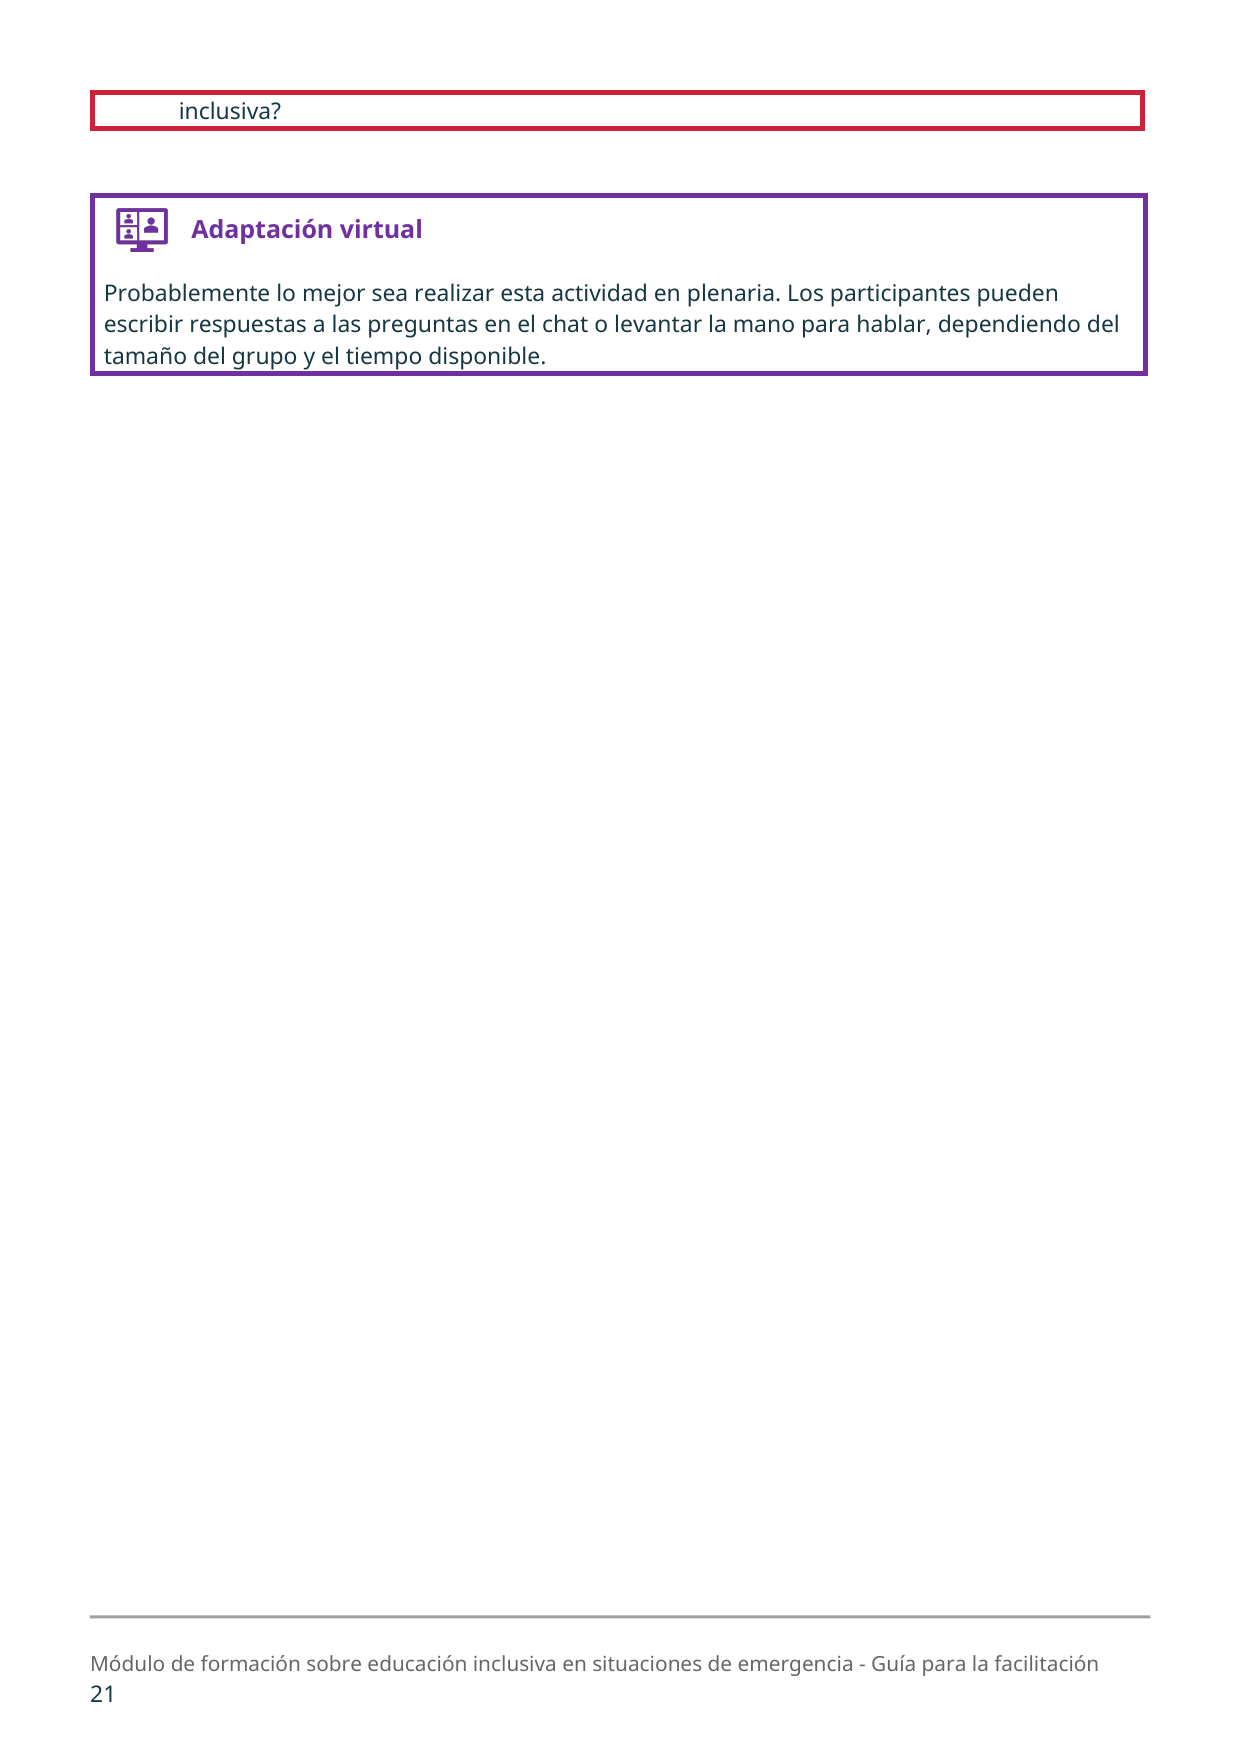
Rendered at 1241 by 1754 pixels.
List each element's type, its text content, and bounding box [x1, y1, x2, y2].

picture [111, 199, 173, 261]
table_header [95, 95, 1140, 126]
table_header Adaptación virtual Probablemente lo mejor sea realizar esta actividad en plenaria. Los participantes pueden escribir respuestas a las preguntas en el chat o levantar la mano para hablar, dependiendo del tamaño del grupo y el tiempo disponible. [95, 198, 1143, 371]
